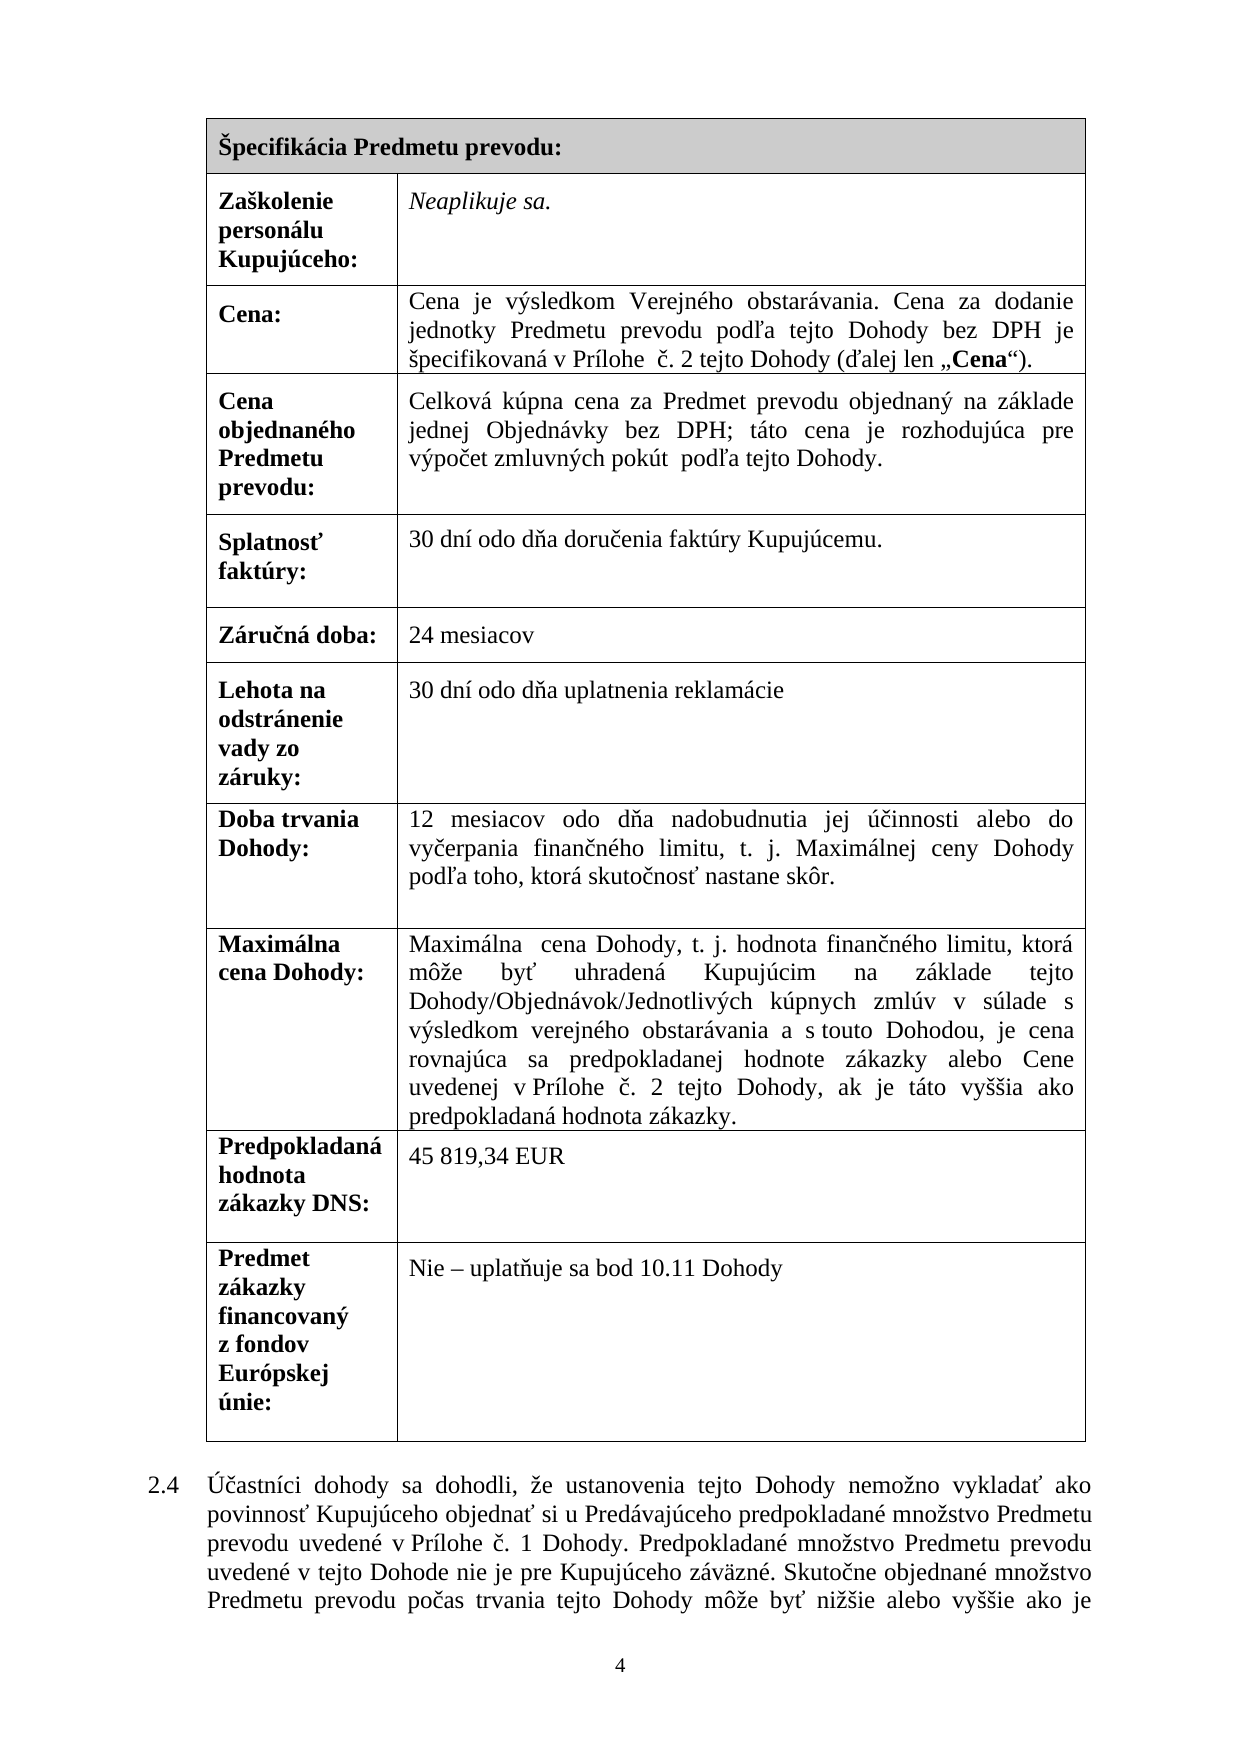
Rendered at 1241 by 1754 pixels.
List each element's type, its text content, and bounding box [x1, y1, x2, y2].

table_cell 30 dní odo dňa uplatnenia reklamácie [398, 663, 1085, 803]
table_cell Predmet zákazky financovaný z fondov Európskej únie: [207, 1243, 397, 1441]
table_cell 45 819,34 EUR [398, 1131, 1085, 1242]
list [148, 1471, 1092, 1614]
table_cell Zaškolenie personálu Kupujúceho: [207, 174, 397, 285]
table_cell Cena je výsledkom Verejného obstarávania. Cena za dodanie jednotky Predmetu prevodu podľa tejto Dohody bez DPH je špecifikovaná v Prílohe č. 2 tejto Dohody (ďalej len „Cena“). [398, 286, 1085, 372]
table_cell Neaplikuje sa. [398, 174, 1085, 285]
table_cell 12 mesiacov odo dňa nadobudnutia jej účinnosti alebo do vyčerpania finančného limitu, t. j. Maximálnej ceny Dohody podľa toho, ktorá skutočnosť nastane skôr. [398, 804, 1085, 928]
table_cell Cena objednaného Predmetu prevodu: [207, 374, 397, 513]
table_cell Doba trvania Dohody: [207, 804, 397, 928]
table_cell Maximálna cena Dohody: [207, 929, 397, 1130]
table_cell Predpokladaná hodnota zákazky DNS: [207, 1131, 397, 1242]
table_cell Celková kúpna cena za Predmet prevodu objednaný na základe jednej Objednávky bez DPH; táto cena je rozhodujúca pre výpočet zmluvných pokút podľa tejto Dohody. [398, 374, 1085, 513]
table_cell Cena: [207, 286, 397, 372]
table_header Špecifikácia Predmetu prevodu: [207, 119, 1085, 173]
table_cell 30 dní odo dňa doručenia faktúry Kupujúcemu. [398, 515, 1085, 607]
table_cell Maximálna cena Dohody, t. j. hodnota finančného limitu, ktorá môže byť uhradená Kupujúcim na základe tejto Dohody/Objednávok/Jednotlivých kúpnych zmlúv v súlade s výsledkom verejného obstarávania a s touto Dohodou, je cena rovnajúca sa predpokladanej hodnote zákazky alebo Cene uvedenej v Prílohe č. 2 tejto Dohody, ak je táto vyššia ako predpokladaná hodnota zákazky. [398, 929, 1085, 1130]
table_cell Záručná doba: [207, 608, 397, 662]
table_cell Lehota na odstránenie vady zo záruky: [207, 663, 397, 803]
table_cell 24 mesiacov [398, 608, 1085, 662]
table_cell Nie – uplatňuje sa bod 10.11 Dohody [398, 1243, 1085, 1441]
table_cell Splatnosť faktúry: [207, 515, 397, 607]
